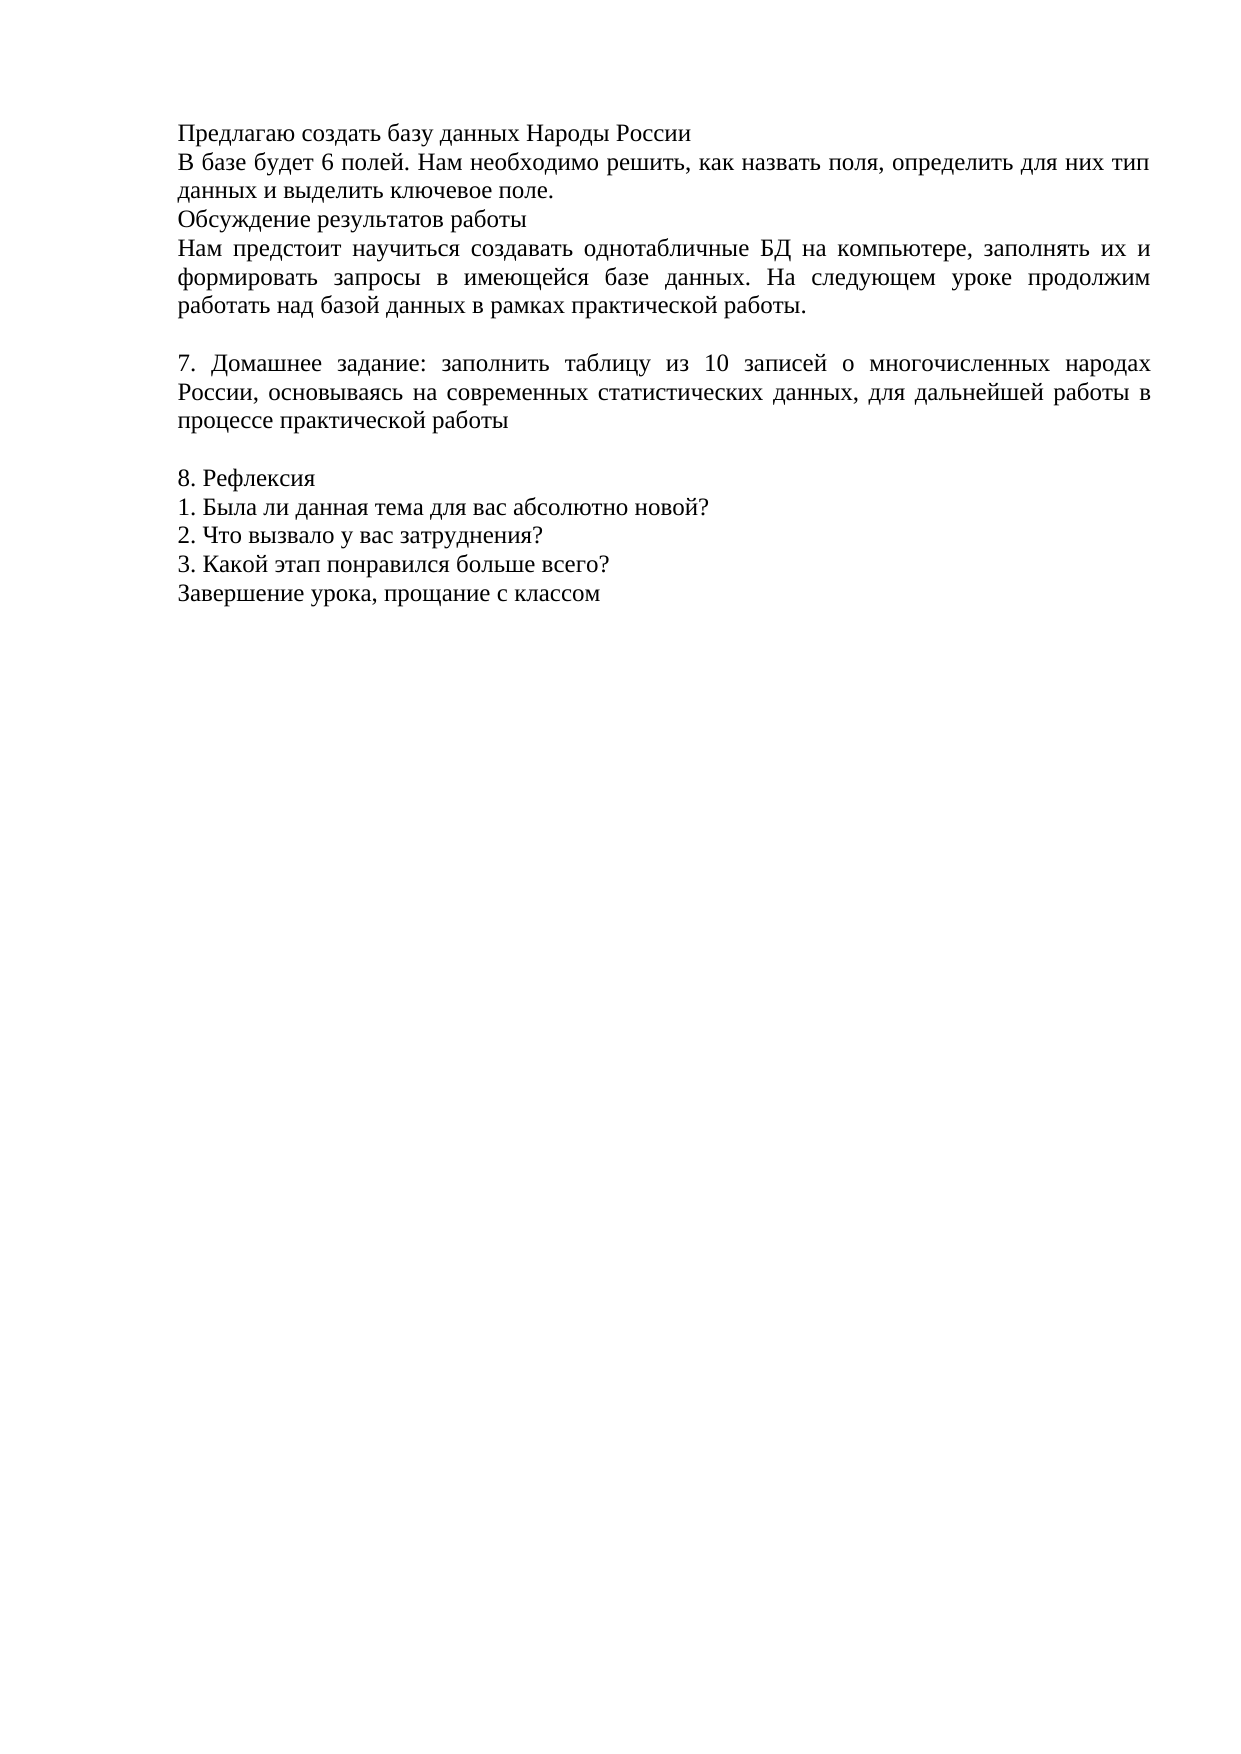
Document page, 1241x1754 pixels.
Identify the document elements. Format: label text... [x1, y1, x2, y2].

text 7. Домашнее задание: заполнить таблицу из 10 записей о многочисленных народах России, основываясь на современных статистических данных, для дальнейшей работы в процессе практической работы [177, 348, 1152, 434]
text Обсуждение результатов работы [177, 204, 1152, 233]
text Завершение урока, прощание с классом [177, 578, 1152, 607]
text 2. Что вызвало у вас затруднения? [177, 521, 1152, 549]
text В базе будет 6 полей. Нам необходимо решить, как назвать поля, определить для них тип данных и выделить ключевое поле. [177, 147, 1152, 204]
text Предлагаю создать базу данных Народы России [177, 118, 1152, 147]
text Нам предстоит научиться создавать однотабличные БД на компьютере, заполнять их и формировать запросы в имеющейся базе данных. На следующем уроке продолжим работать над базой данных в рамках практической работы. [177, 233, 1152, 319]
text 8. Рефлексия [177, 463, 1152, 492]
text 1. Была ли данная тема для вас абсолютно новой? [177, 492, 1152, 521]
text 3. Какой этап понравился больше всего? [177, 549, 1152, 578]
